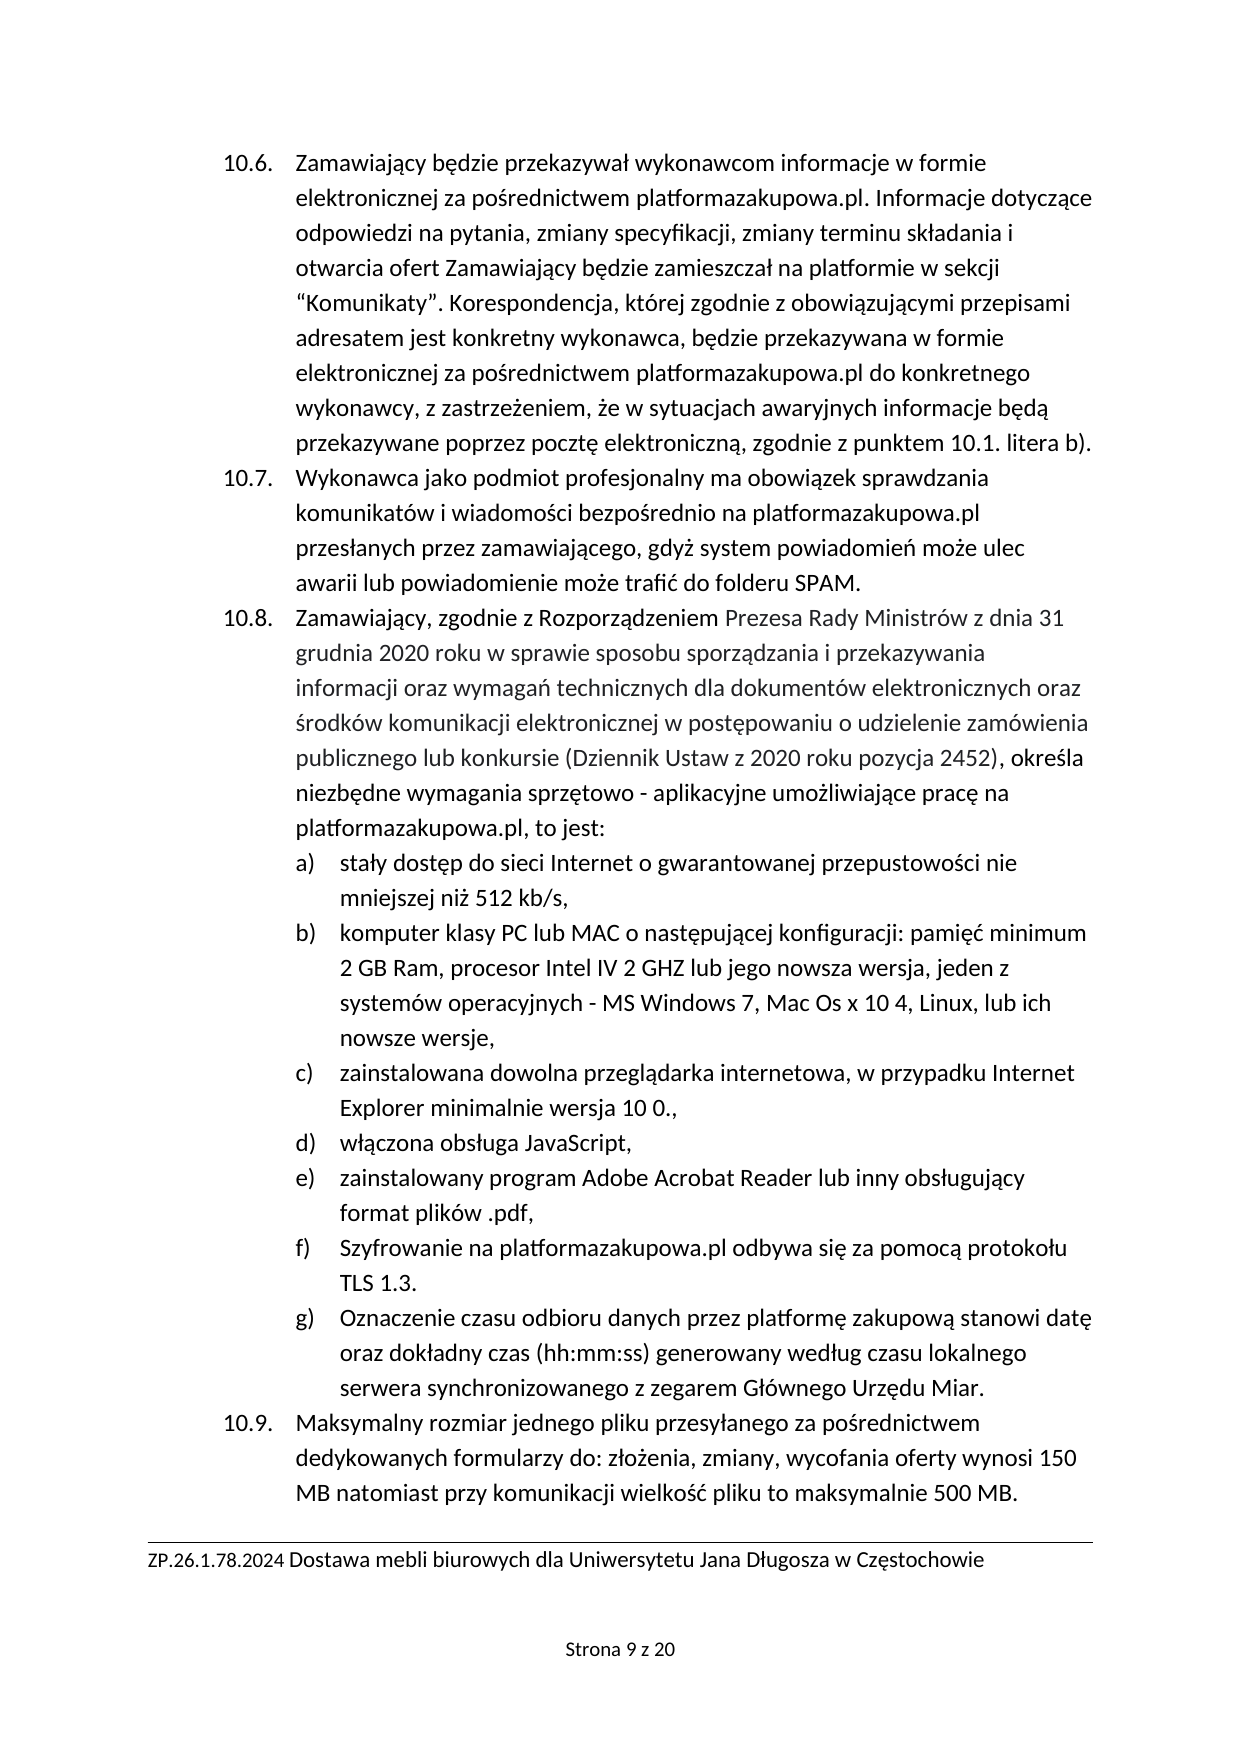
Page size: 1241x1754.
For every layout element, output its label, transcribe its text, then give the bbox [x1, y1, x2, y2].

list zainstalowana dowolna przeglądarka internetowa, w przypadku Internet Explorer minimalnie wersja 10 0., [295, 1058, 1093, 1123]
list Zamawiający, zgodnie z Rozporządzeniem Prezesa Rady Ministrów z dnia 31 grudnia 2020 roku w sprawie sposobu sporządzania i przekazywania informacji oraz wymagań technicznych dla dokumentów elektronicznych oraz środków komunikacji elektronicznej w postępowaniu o udzielenie zamówienia publicznego lub konkursie (Dziennik Ustaw z 2020 roku pozycja 2452), określa niezbędne wymagania sprzętowo - aplikacyjne umożliwiające pracę na platformazakupowa.pl, to jest: [223, 603, 1093, 843]
list włączona obsługa JavaScript, [295, 1128, 1093, 1158]
list Maksymalny rozmiar jednego pliku przesyłanego za pośrednictwem dedykowanych formularzy do: złożenia, zmiany, wycofania oferty wynosi 150 MB natomiast przy komunikacji wielkość pliku to maksymalnie 500 MB. [223, 1408, 1093, 1508]
list Oznaczenie czasu odbioru danych przez platformę zakupową stanowi datę oraz dokładny czas (hh:mm:ss) generowany według czasu lokalnego serwera synchronizowanego z zegarem Głównego Urzędu Miar. [295, 1303, 1093, 1403]
list stały dostęp do sieci Internet o gwarantowanej przepustowości nie mniejszej niż 512 kb/s, [295, 848, 1093, 913]
list komputer klasy PC lub MAC o następującej konfiguracji: pamięć minimum 2 GB Ram, procesor Intel IV 2 GHZ lub jego nowsza wersja, jeden z systemów operacyjnych - MS Windows 7, Mac Os x 10 4, Linux, lub ich nowsze wersje, [295, 918, 1093, 1053]
list Zamawiający będzie przekazywał wykonawcom informacje w formie elektronicznej za pośrednictwem platformazakupowa.pl. Informacje dotyczące odpowiedzi na pytania, zmiany specyfikacji, zmiany terminu składania i otwarcia ofert Zamawiający będzie zamieszczał na platformie w sekcji “Komunikaty”. Korespondencja, której zgodnie z obowiązującymi przepisami adresatem jest konkretny wykonawca, będzie przekazywana w formie elektronicznej za pośrednictwem platformazakupowa.pl do konkretnego wykonawcy, z zastrzeżeniem, że w sytuacjach awaryjnych informacje będą przekazywane poprzez pocztę elektroniczną, zgodnie z punktem 10.1. litera b). [223, 148, 1093, 458]
list Wykonawca jako podmiot profesjonalny ma obowiązek sprawdzania komunikatów i wiadomości bezpośrednio na platformazakupowa.pl przesłanych przez zamawiającego, gdyż system powiadomień może ulec awarii lub powiadomienie może trafić do folderu SPAM. [223, 463, 1093, 598]
list zainstalowany program Adobe Acrobat Reader lub inny obsługujący format plików .pdf, [295, 1163, 1093, 1228]
list Szyfrowanie na platformazakupowa.pl odbywa się za pomocą protokołu TLS 1.3. [295, 1233, 1093, 1298]
